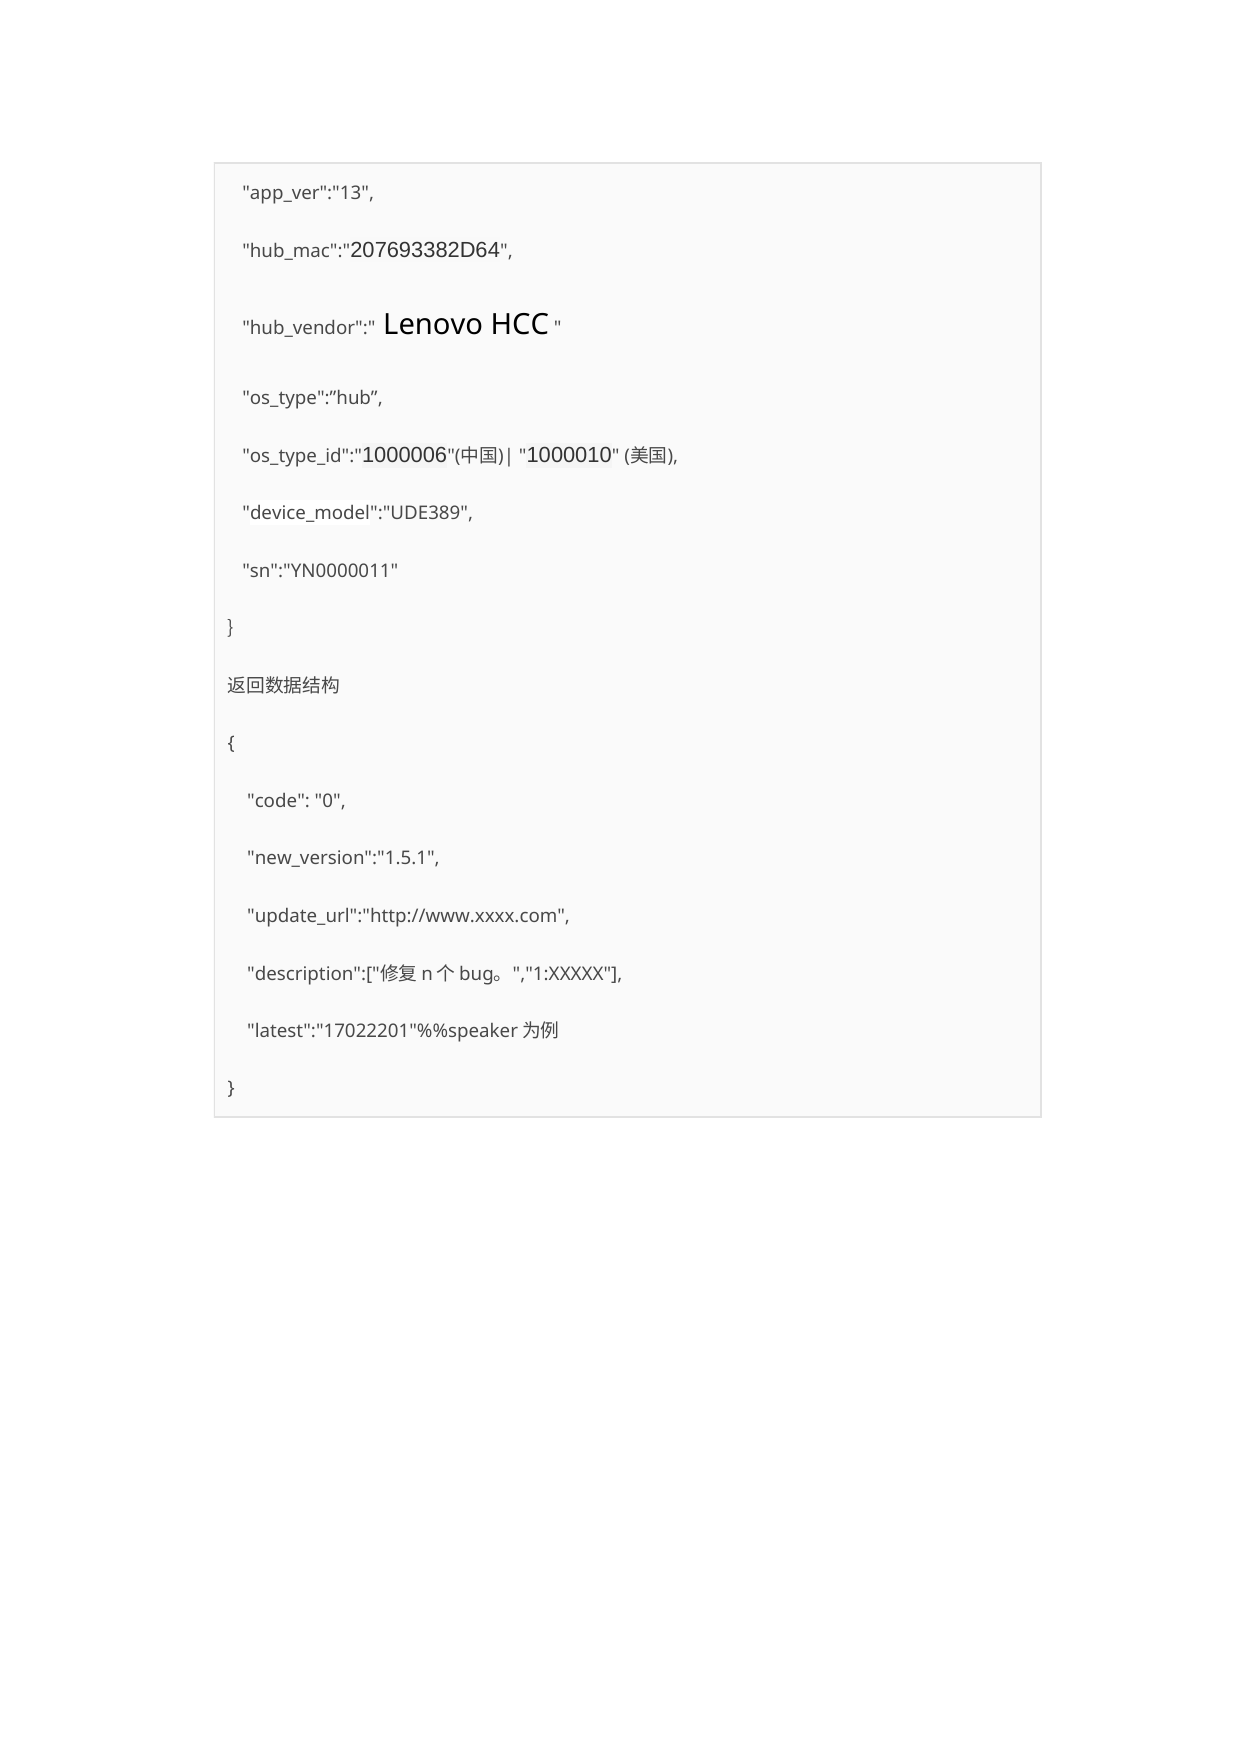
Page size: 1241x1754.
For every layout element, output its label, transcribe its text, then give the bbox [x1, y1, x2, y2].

text "app_ver":"13", [215, 164, 1040, 208]
text ｝ [215, 597, 1040, 643]
text "hub_mac":"207693382D64", [215, 219, 1040, 266]
text "update_url":"http://www.xxxx.com", [215, 884, 1040, 931]
text "new_version":"1.5.1", [215, 827, 1040, 873]
text 返回数据结构 [215, 654, 1040, 701]
text } [215, 1057, 1040, 1116]
text "latest":"17022201"%%speaker为例 [215, 999, 1040, 1046]
text "description":["修复n个bug。","1:XXXXX"], [215, 942, 1040, 988]
text "os_type":”hub”, [215, 367, 1040, 413]
text "os_type_id":"1000006"(中国)| "1000010" (美国), [215, 424, 1040, 471]
text "hub_vendor":" Lenovo HCC " [215, 277, 1040, 356]
text { [215, 712, 1040, 758]
text "code": "0", [215, 769, 1040, 816]
text "sn":"YN0000011" [215, 539, 1040, 586]
text "device_model":"UDE389", [215, 482, 1040, 528]
